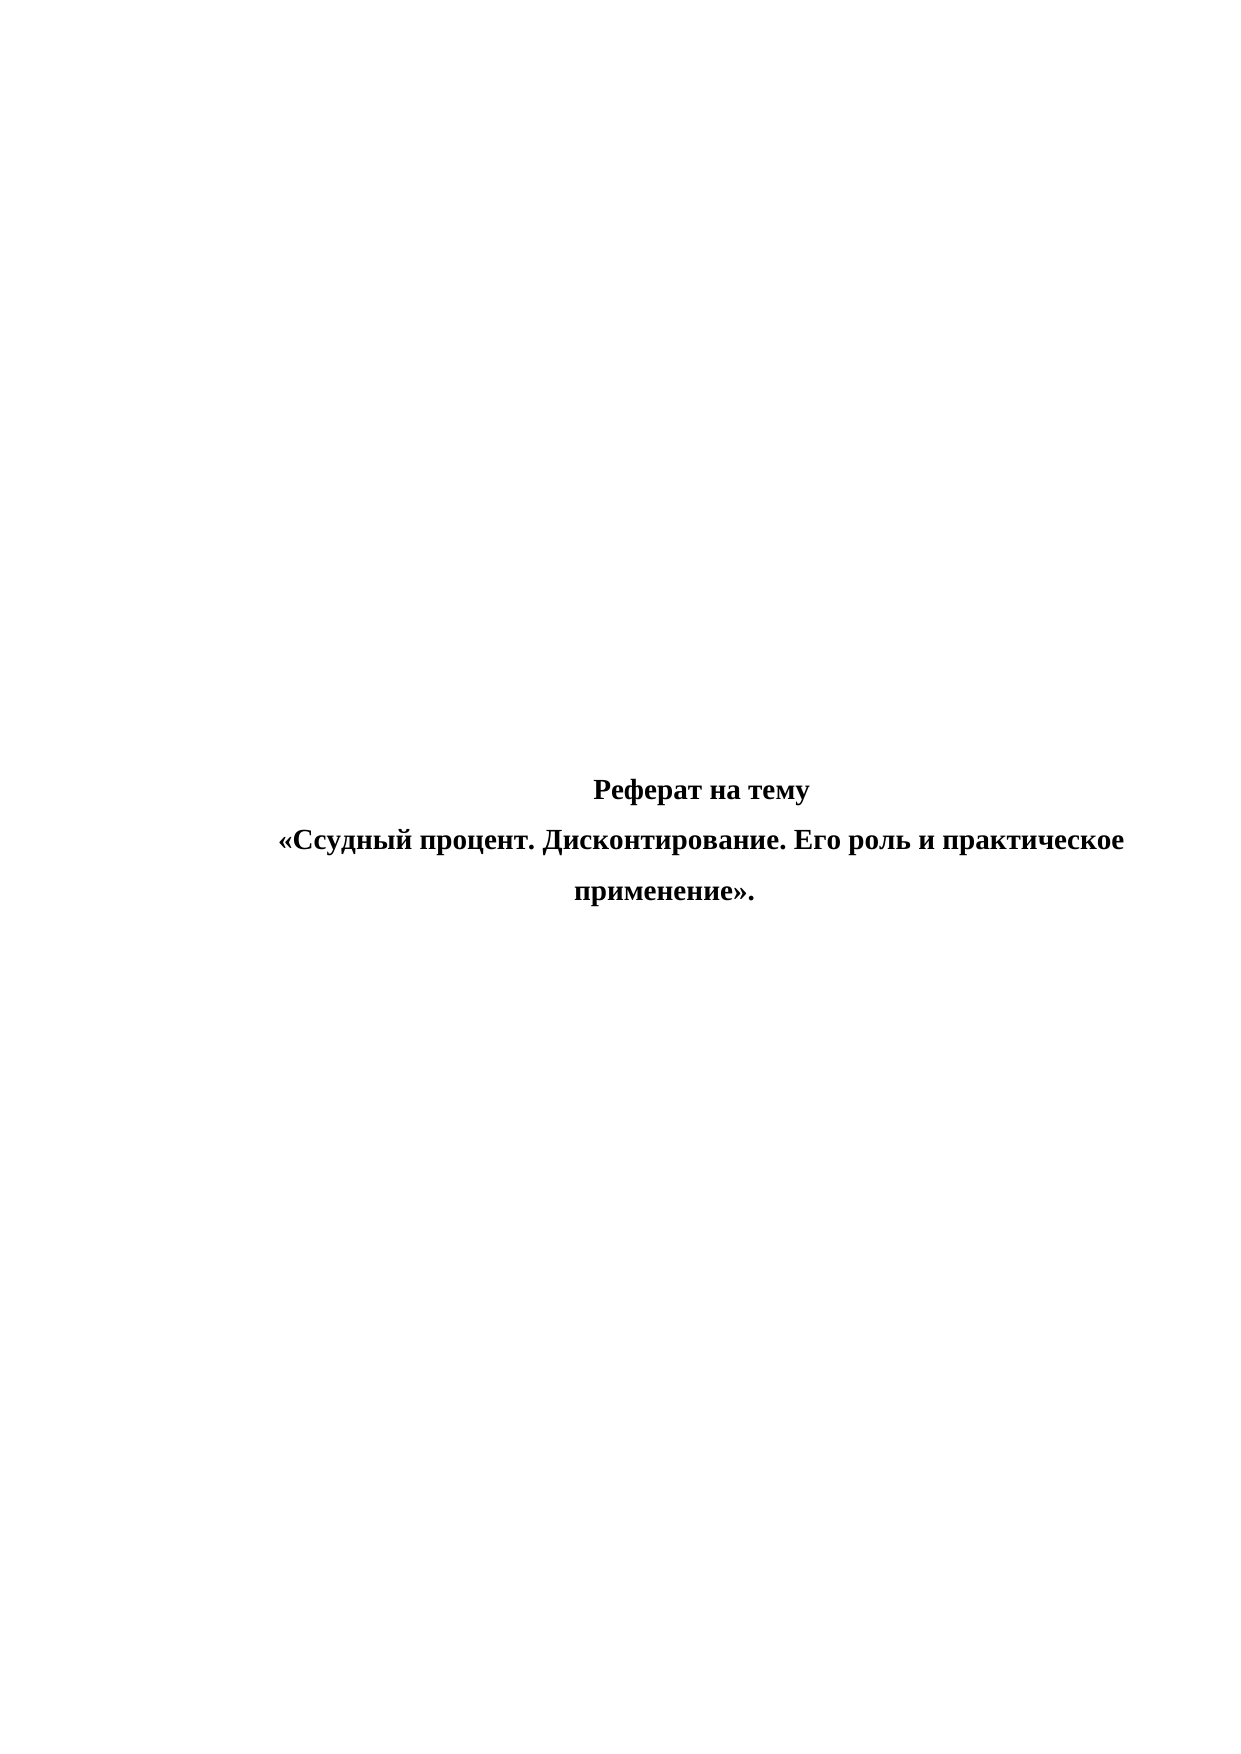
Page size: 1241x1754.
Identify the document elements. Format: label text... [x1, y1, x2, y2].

text «Ссудный процент. Дисконтирование. Его роль и практическое применение». [177, 822, 1152, 906]
text Реферат на тему [177, 772, 1152, 806]
